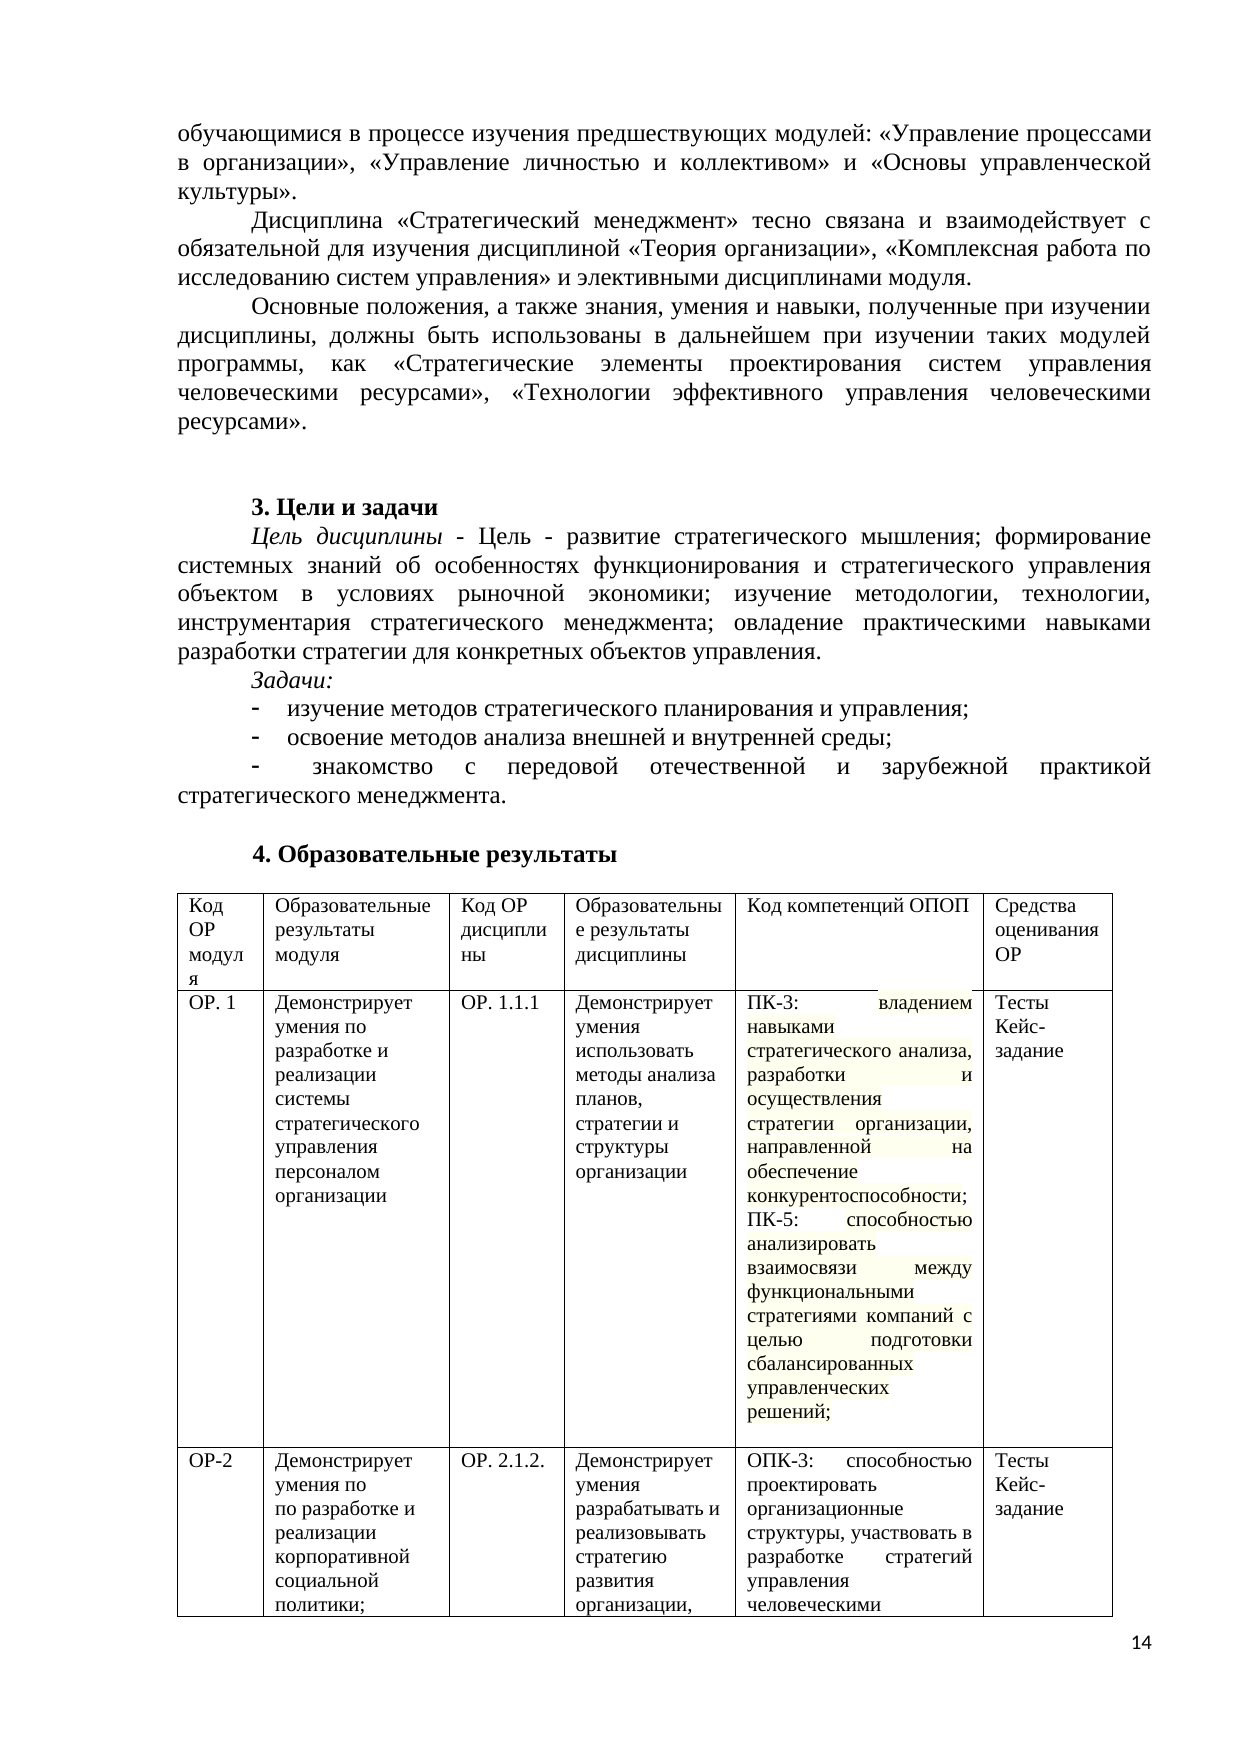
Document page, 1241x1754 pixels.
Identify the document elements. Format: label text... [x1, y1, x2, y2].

list изучение методов стратегического планирования и управления; [177, 693, 1152, 722]
table_cell ОР. 1 [178, 991, 263, 1447]
table_cell ОР-2 [178, 1448, 263, 1616]
table_cell ПК-3: владением навыками стратегического анализа, разработки и осуществления стратегии организации, направленной на обеспечение конкурентоспособности; ПК-5: способностью анализировать взаимосвязи между функциональными стратегиями компаний с целью подготовки сбалансированных управленческих решений; [736, 991, 983, 1447]
text Основные положения, а также знания, умения и навыки, полученные при изучении дисциплины, должны быть использованы в дальнейшем при изучении таких модулей программы, как «Стратегические элементы проектирования систем управления человеческими ресурсами», «Технологии эффективного управления человеческими ресурсами». [177, 291, 1152, 435]
table_header Средства оценивания ОР [984, 894, 1112, 989]
text Цель дисциплины - Цель - развитие стратегического мышления; формирование системных знаний об особенностях функционирования и стратегического управления объектом в условиях рыночной экономики; изучение методологии, технологии, инструментария стратегического менеджмента; овладение практическими навыками разработки стратегии для конкретных объектов управления. [177, 521, 1152, 665]
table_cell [565, 1448, 735, 1616]
table_cell Демонстрирует умения по разработке и реализации системы стратегического управления персоналом организации [264, 991, 449, 1447]
list знакомство с передовой отечественной и зарубежной практикой стратегического менеджмента. [177, 751, 1152, 808]
table_header Код ОР модуля [178, 894, 263, 989]
list освоение методов анализа внешней и внутренней среды; [177, 722, 1152, 751]
table_cell Тесты Кейс-задание [984, 991, 1112, 1447]
table_header Код компетенций ОПОП [736, 894, 983, 989]
table_header Код ОР дисциплины [450, 894, 564, 989]
text 4. Образовательные результаты [252, 839, 1152, 868]
table_header Образовательные результаты дисциплины [565, 894, 735, 989]
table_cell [264, 1448, 449, 1616]
text Дисциплина «Стратегический менеджмент» тесно связана и взаимодействует с обязательной для изучения дисциплиной «Теория организации», «Комплексная работа по исследованию систем управления» и элективными дисциплинами модуля. [177, 205, 1152, 291]
table_cell ОР. 1.1.1 [450, 991, 564, 1447]
text 3. Цели и задачи [177, 492, 1152, 521]
table_cell Тесты Кейс-задание [984, 1448, 1112, 1616]
text Задачи: [177, 665, 1152, 693]
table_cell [736, 1448, 983, 1616]
table_header Образовательные результаты модуля [264, 894, 449, 989]
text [177, 118, 1152, 205]
table_cell ОР. 2.1.2. [450, 1448, 564, 1616]
table_cell Демонстрирует умения использовать методы анализа планов, стратегии и структуры организации [565, 991, 735, 1447]
